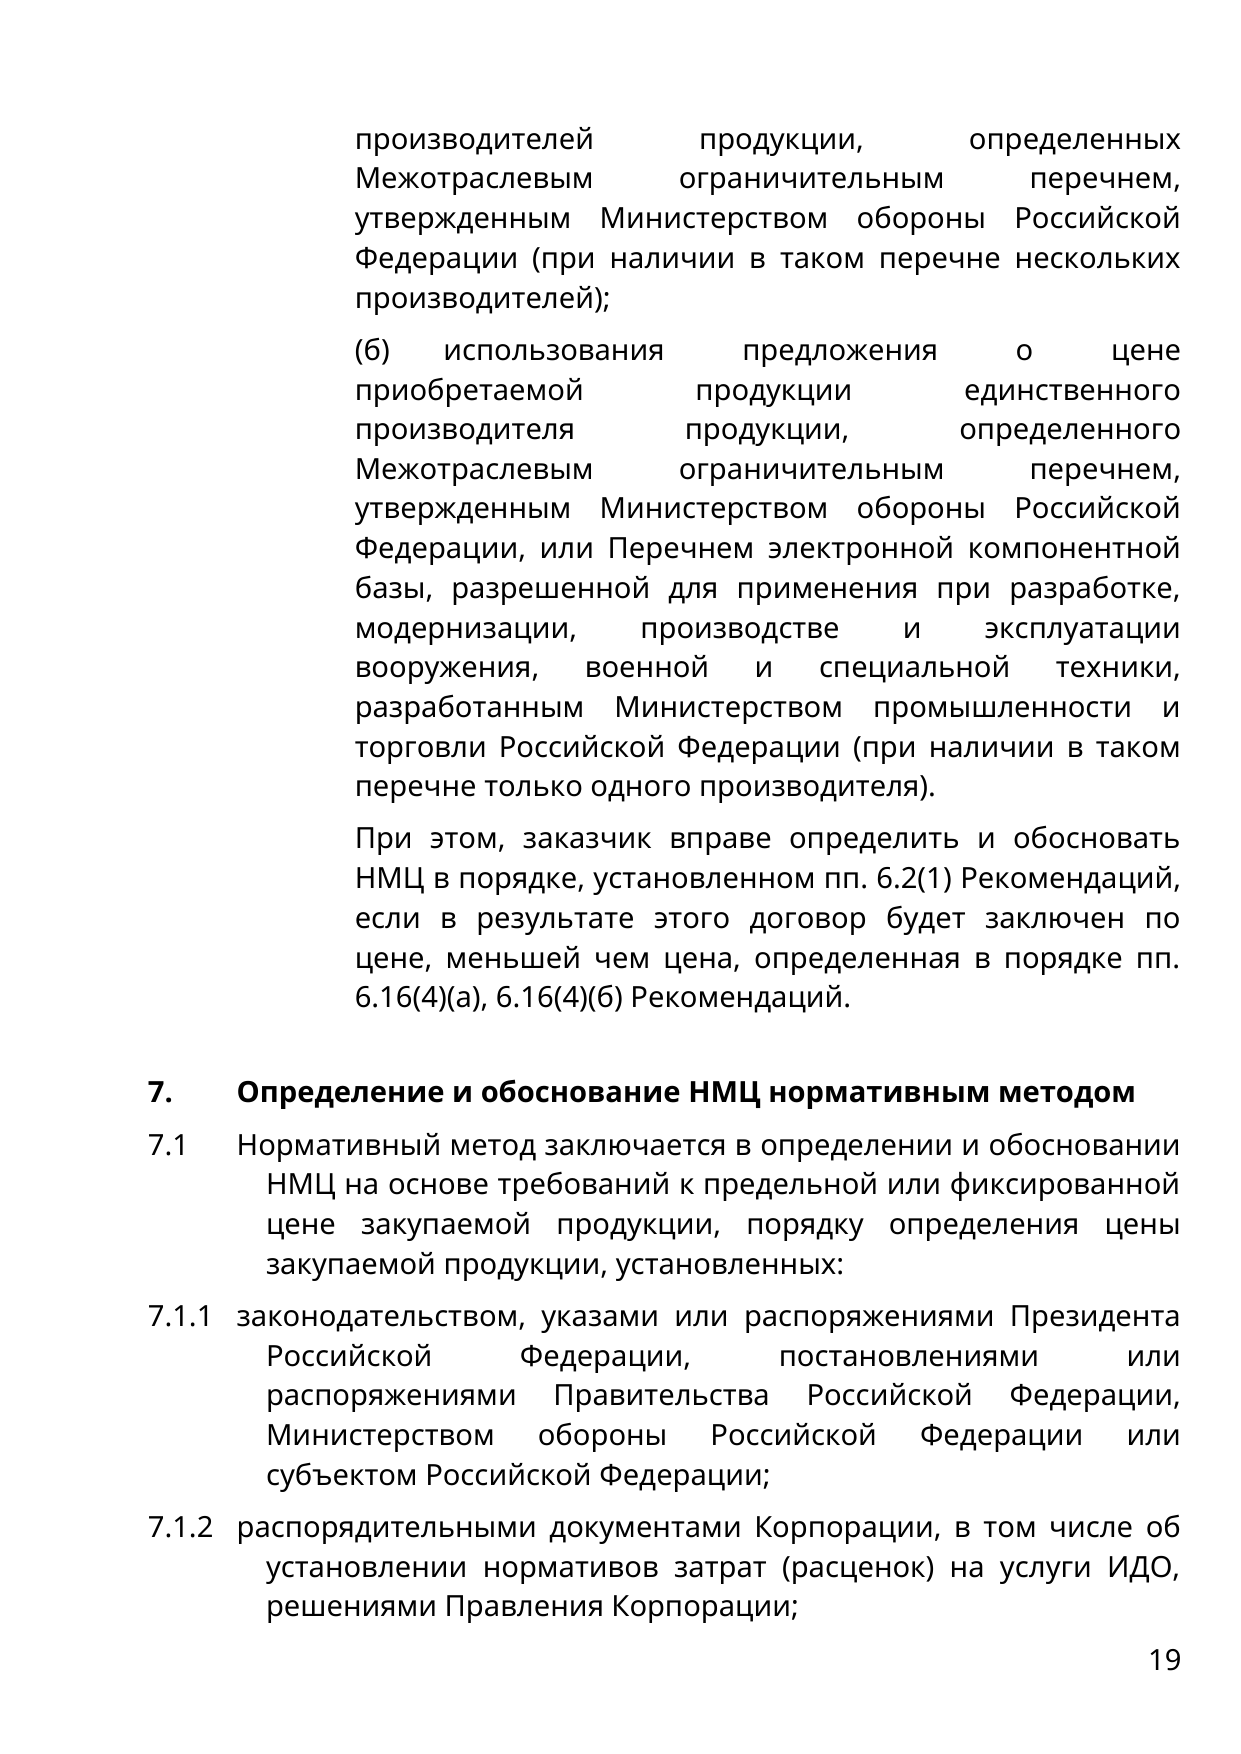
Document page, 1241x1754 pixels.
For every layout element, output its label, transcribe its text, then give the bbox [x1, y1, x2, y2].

text распорядительными документами Корпорации, в том числе об установлении нормативов затрат (расценок) на услуги ИДО, решениями Правления Корпорации; [148, 1506, 1181, 1625]
subtitle Определение и обоснование НМЦ нормативным методом [148, 1072, 1181, 1111]
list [354, 118, 1181, 317]
text законодательством, указами или распоряжениями Президента Российской Федерации, постановлениями или распоряжениями Правительства Российской Федерации, Министерством обороны Российской Федерации или субъектом Российской Федерации; [148, 1295, 1181, 1494]
list использования предложения о цене приобретаемой продукции единственного производителя продукции, определенного Межотраслевым ограничительным перечнем, утвержденным Министерством обороны Российской Федерации, или Перечнем электронной компонентной базы, разрешенной для применения при разработке, модернизации, производстве и эксплуатации вооружения, военной и специальной техники, разработанным Министерством промышленности и торговли Российской Федерации (при наличии в таком перечне только одного производителя). [354, 329, 1181, 805]
text Нормативный метод заключается в определении и обосновании НМЦ на основе требований к предельной или фиксированной цене закупаемой продукции, порядку определения цены закупаемой продукции, установленных: [148, 1124, 1181, 1283]
list При этом, заказчик вправе определить и обосновать НМЦ в порядке, установленном пп. 6.2(1) Рекомендаций, если в результате этого договор будет заключен по цене, меньшей чем цена, определенная в порядке пп. 6.16(4)(а), 6.16(4)(б) Рекомендаций. [354, 818, 1181, 1016]
